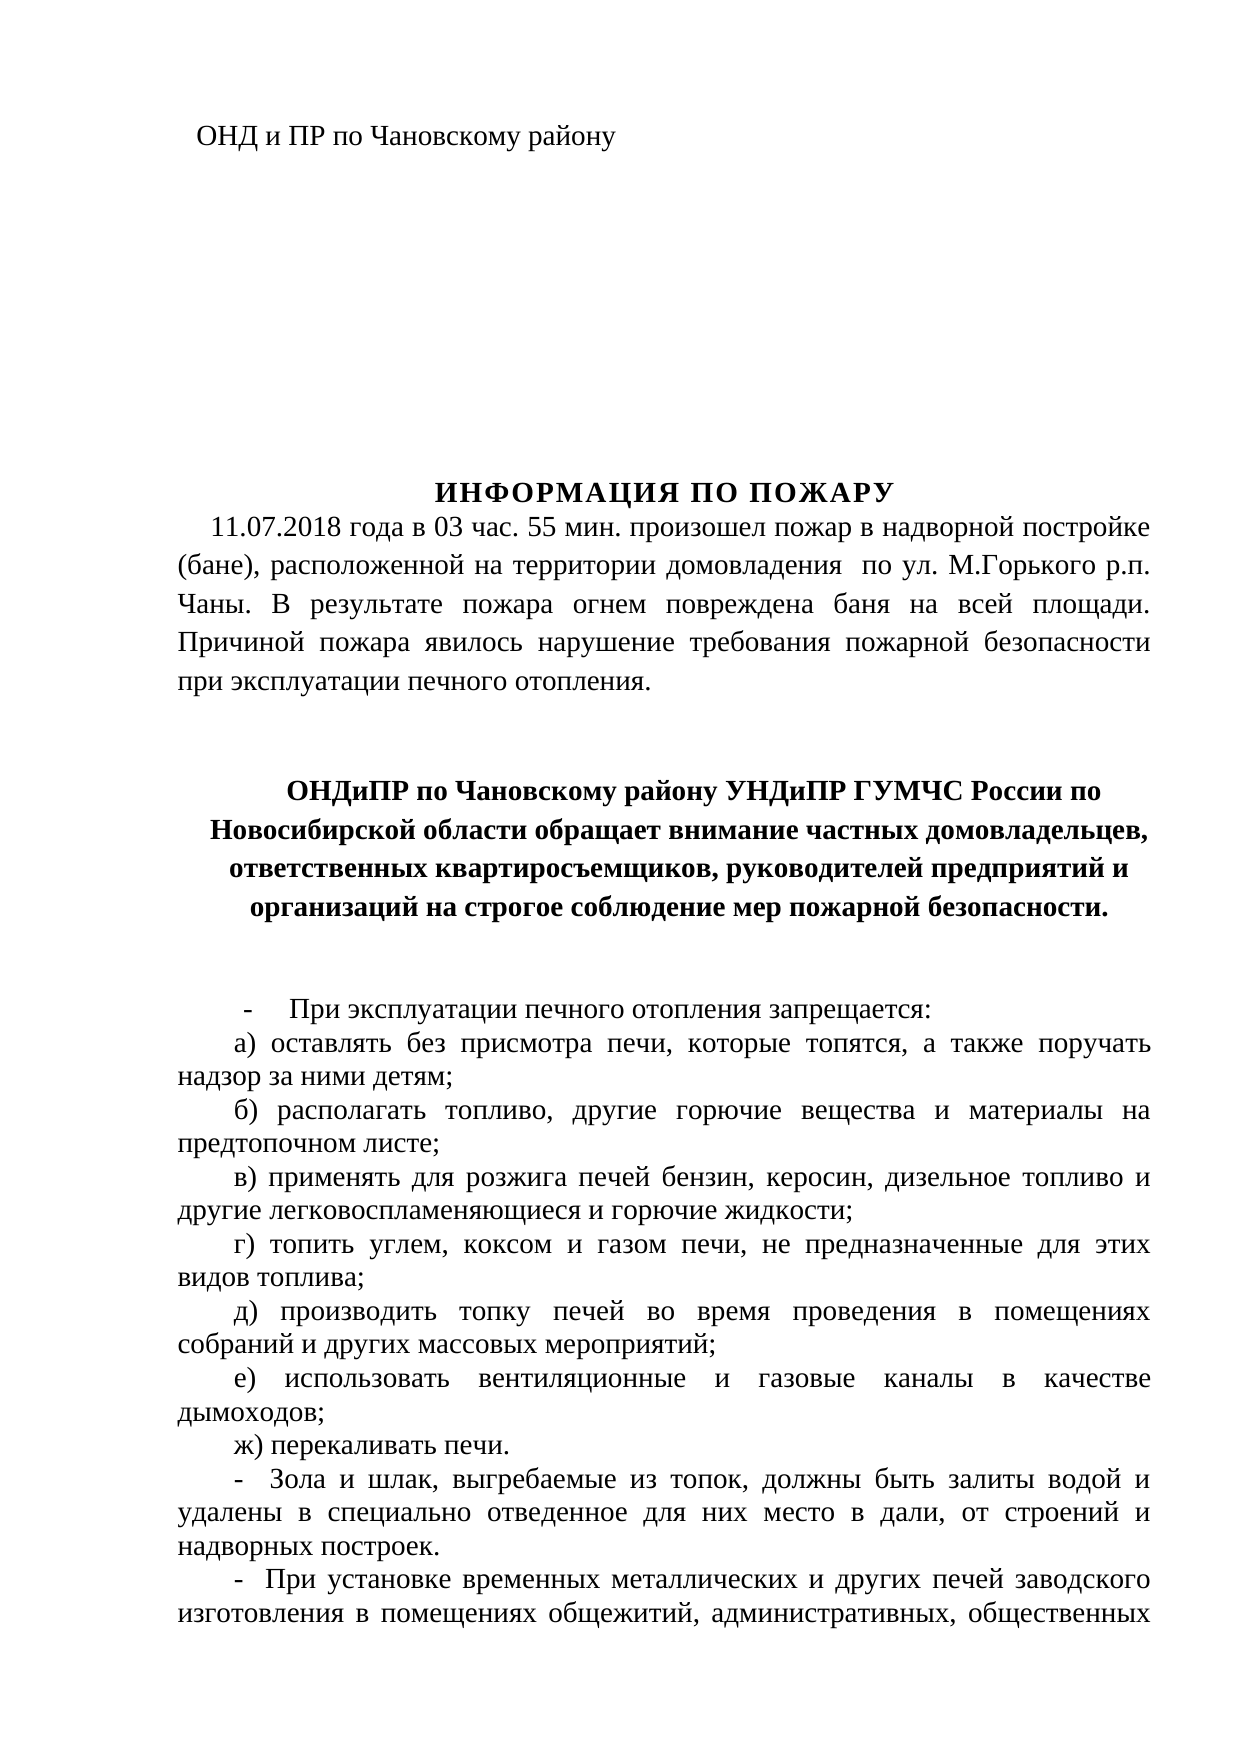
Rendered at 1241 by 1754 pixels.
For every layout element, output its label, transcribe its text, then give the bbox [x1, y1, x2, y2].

text д) производить топку печей во время проведения в помещениях собраний и других массовых мероприятий; [177, 1293, 1152, 1360]
text 11.07.2018 года в 03 час. 55 мин. произошел пожар в надворной постройке (бане), расположенной на территории домовладения по ул. М.Горького р.п. Чаны. В результате пожара огнем повреждена баня на всей площади. Причиной пожара явилось нарушение требования пожарной безопасности при эксплуатации печного отопления. [177, 509, 1152, 697]
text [177, 1561, 1152, 1628]
text а) оставлять без присмотра печи, которые топятся, а также поручать надзор за ними детям; [177, 1025, 1152, 1092]
text ОНДиПР по Чановскому району УНДиПР ГУМЧС России по Новосибирской области обращает внимание частных домовладельцев, ответственных квартиросъемщиков, руководителей предприятий и организаций на строгое соблюдение мер пожарной безопасности. [207, 773, 1152, 923]
subtitle ИНФОРМАЦИЯ ПО ПОЖАРУ [177, 475, 1152, 509]
text б) располагать топливо, другие горючие вещества и материалы на предтопочном листе; [177, 1092, 1152, 1159]
text е) использовать вентиляционные и газовые каналы в качестве дымоходов; [177, 1360, 1152, 1427]
text в) применять для розжига печей бензин, керосин, дизельное топливо и другие легковоспламеняющиеся и горючие жидкости; [177, 1159, 1152, 1226]
text г) топить углем, коксом и газом печи, не предназначенные для этих видов топлива; [177, 1226, 1152, 1293]
text ж) перекаливать печи. [177, 1427, 1152, 1461]
text ОНД и ПР по Чановскому району [177, 118, 1152, 152]
text - Зола и шлак, выгребаемые из топок, должны быть залиты водой и удалены в специально отведенное для них место в дали, от строений и надворных построек. [177, 1461, 1152, 1561]
text - При эксплуатации печного отопления запрещается: [177, 991, 1152, 1025]
